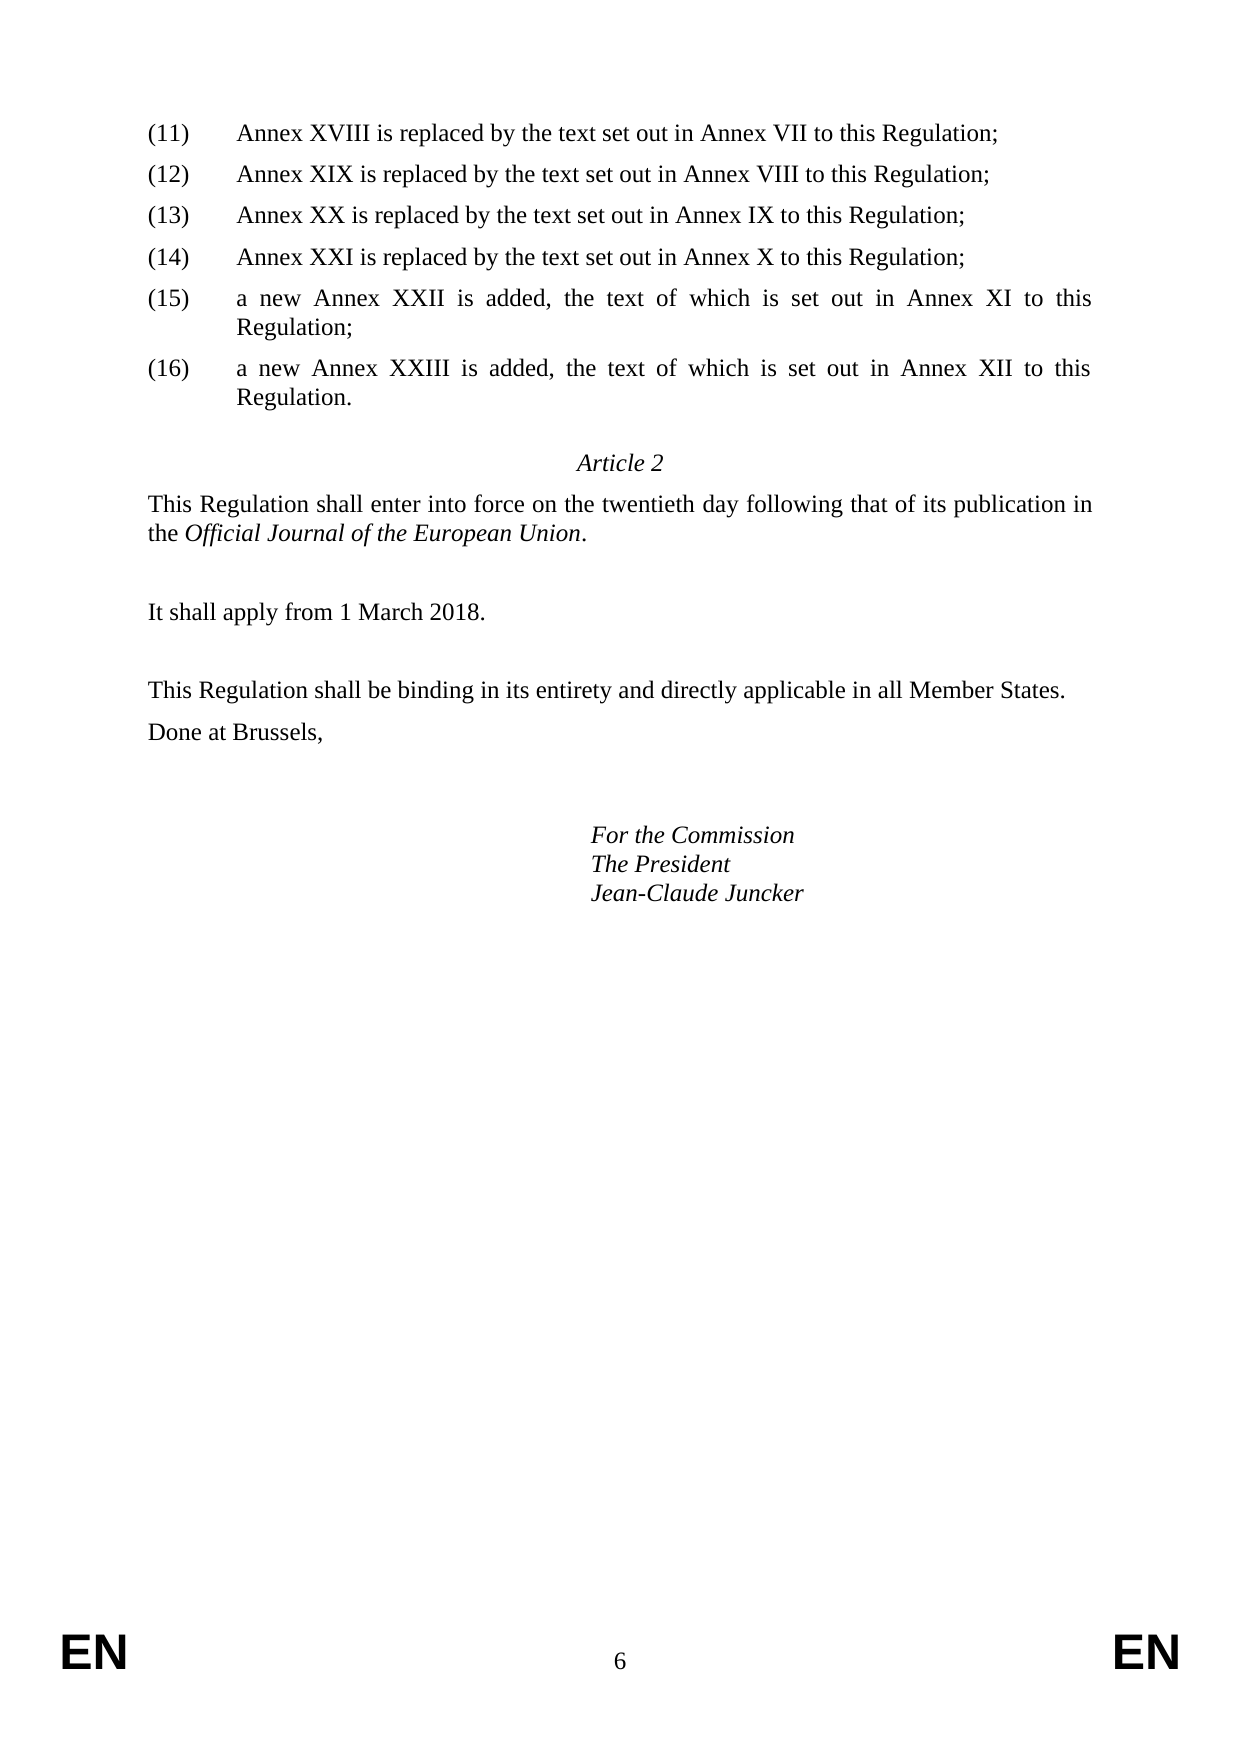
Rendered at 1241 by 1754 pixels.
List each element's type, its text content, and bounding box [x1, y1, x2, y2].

text This Regulation shall be binding in its entirety and directly applicable in all Member States. [148, 676, 1093, 704]
text (11) Annex XVIII is replaced by the text set out in Annex VII to this Regulation; [148, 118, 1093, 147]
text (15) a new Annex XXII is added, the text of which is set out in Annex XI to this Regulation; [148, 283, 1093, 341]
text Done at Brussels, [148, 717, 1093, 746]
text Article 2 [148, 448, 1093, 477]
text (14) Annex XXI is replaced by the text set out in Annex X to this Regulation; [148, 242, 1093, 271]
text It shall apply from 1 March 2018. [148, 597, 1093, 626]
text The President Jean-Claude Juncker [148, 849, 1093, 907]
text For the Commission [148, 821, 1093, 849]
text This Regulation shall enter into force on the twentieth day following that of its publication in the Official Journal of the European Union. [148, 489, 1093, 547]
text (12) Annex XIX is replaced by the text set out in Annex VIII to this Regulation; [148, 159, 1093, 188]
text (16) a new Annex XXIII is added, the text of which is set out in Annex XII to this Regulation. [148, 353, 1093, 411]
text (13) Annex XX is replaced by the text set out in Annex IX to this Regulation; [148, 201, 1093, 229]
